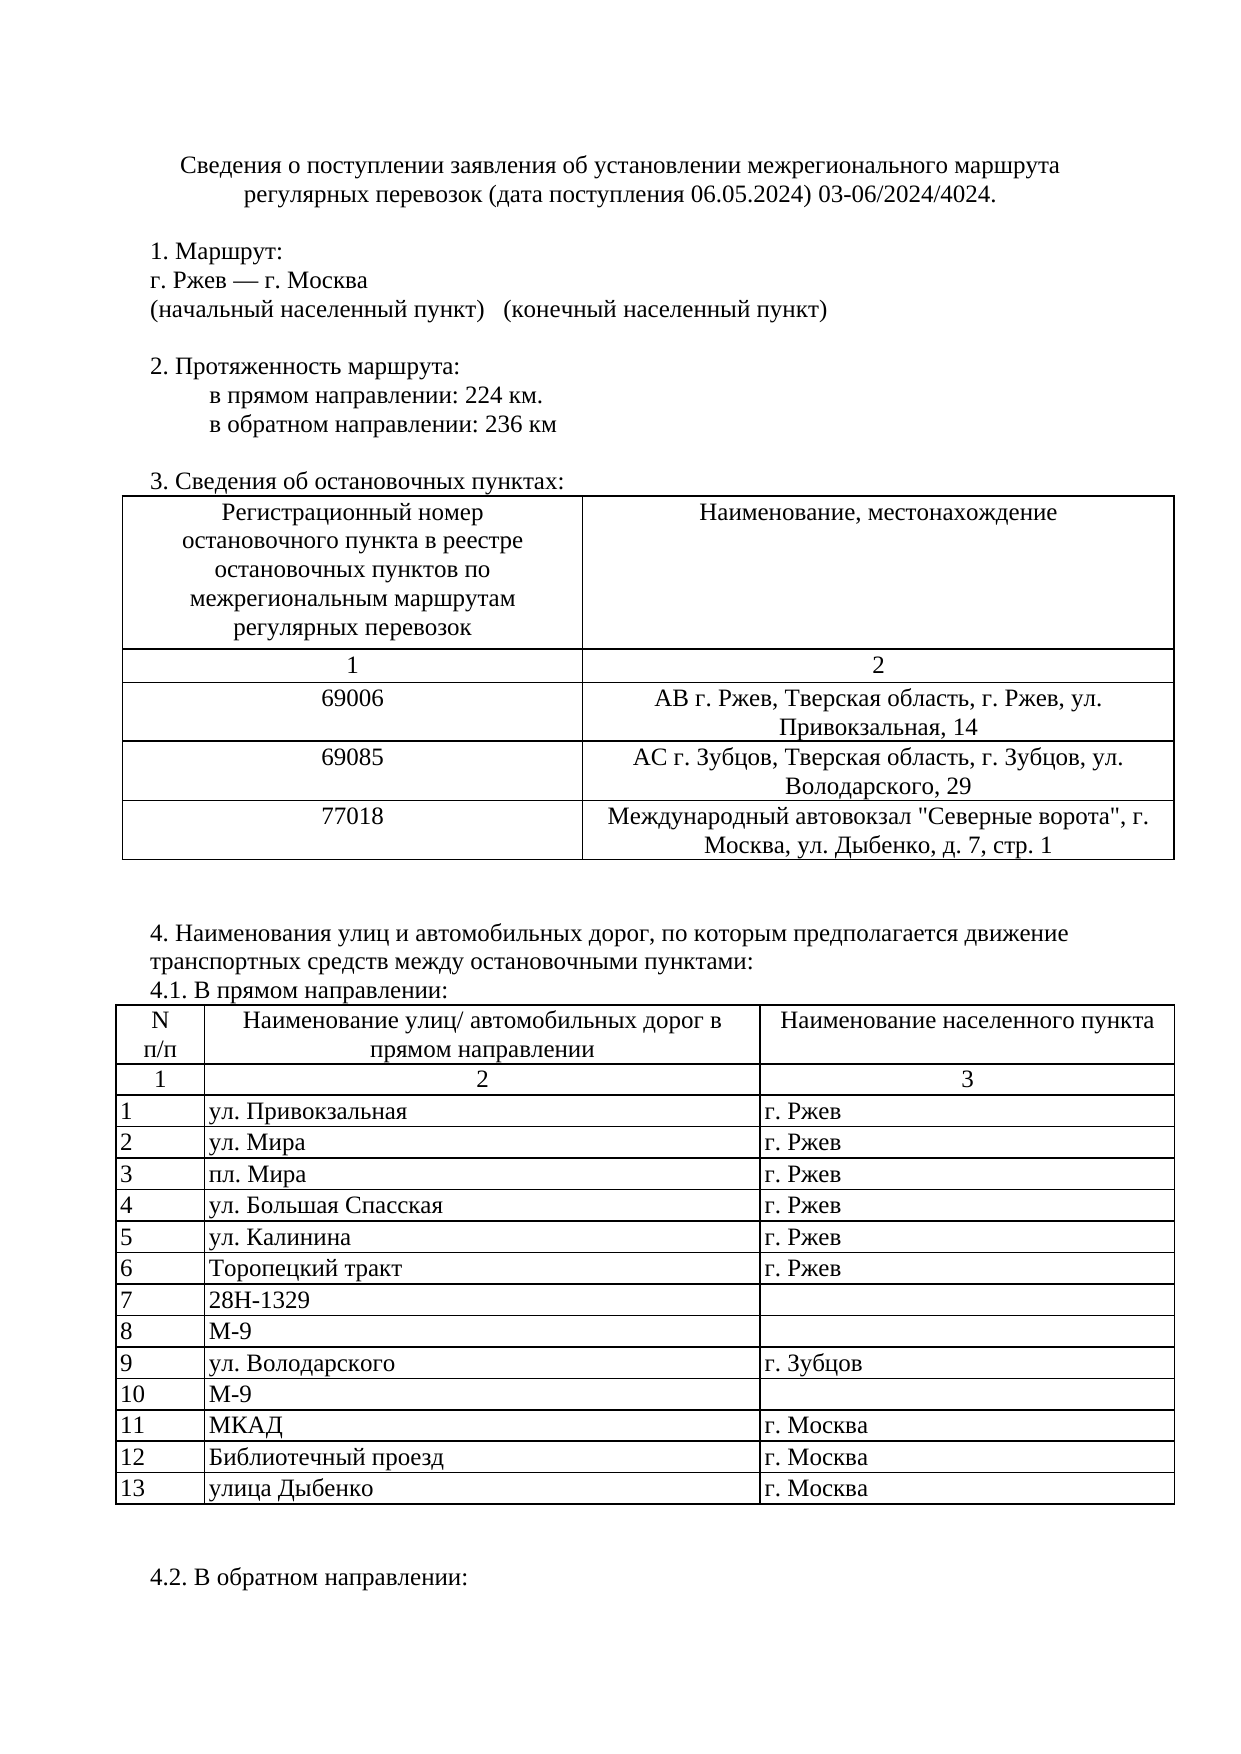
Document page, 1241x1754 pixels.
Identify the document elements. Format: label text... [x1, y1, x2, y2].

table_cell АВ г. Ржев, Тверская область, г. Ржев, ул. Привокзальная, 14 [583, 683, 1173, 740]
table_cell ул. Калинина [205, 1222, 759, 1252]
table_cell 6 [117, 1253, 204, 1283]
table_cell г. Ржев [761, 1222, 1174, 1252]
table_cell г. Ржев [761, 1159, 1174, 1189]
table_cell 10 [117, 1379, 204, 1409]
table_cell 77018 [123, 801, 582, 858]
table_cell ул. Мира [205, 1127, 759, 1157]
table_cell г. Москва [761, 1411, 1174, 1440]
table_cell Торопецкий тракт [205, 1253, 759, 1283]
table_cell 1 [123, 650, 582, 681]
text 3. Сведения об остановочных пунктах: [150, 466, 1090, 495]
table_header Наименование, местонахождение [583, 497, 1173, 648]
table_cell 7 [117, 1285, 204, 1314]
text г. Ржев — г. Москва [150, 265, 1090, 294]
table_cell г. Зубцов [761, 1348, 1174, 1377]
table_cell 5 [117, 1222, 204, 1252]
table_header N п/п [117, 1006, 204, 1063]
table_cell МКАД [205, 1411, 759, 1440]
table_cell 11 [117, 1411, 204, 1440]
text Сведения о поступлении заявления об установлении межрегионального маршрута регулярных перевозок (дата поступления 06.05.2024) 03-06/2024/4024. [150, 150, 1090, 207]
table_cell 2 [205, 1065, 759, 1094]
text 4.1. В прямом направлении: [150, 975, 1090, 1004]
table_cell г. Ржев [761, 1253, 1174, 1283]
text 4.2. В обратном направлении: [150, 1562, 1090, 1591]
table_cell ул. Большая Спасская [205, 1190, 759, 1220]
table_cell г. Ржев [761, 1096, 1174, 1126]
table_cell 3 [117, 1159, 204, 1189]
table_cell г. Ржев [761, 1190, 1174, 1220]
table_cell [761, 1316, 1174, 1346]
table_cell [761, 1285, 1174, 1314]
table_cell 1 [117, 1065, 204, 1094]
text (начальный населенный пункт) (конечный населенный пункт) [150, 294, 1090, 322]
table_cell 69006 [123, 683, 582, 740]
table_cell ул. Володарского [205, 1348, 759, 1377]
table_cell улица Дыбенко [205, 1473, 759, 1503]
table_cell [761, 1379, 1174, 1409]
table_cell г. Ржев [761, 1127, 1174, 1157]
table_cell 2 [583, 650, 1173, 681]
table_cell 3 [761, 1065, 1174, 1094]
table_cell г. Москва [761, 1442, 1174, 1472]
text 1. Маршрут: [150, 236, 1090, 265]
table_header Наименование населенного пункта [761, 1006, 1174, 1063]
table_cell М-9 [205, 1379, 759, 1409]
table_cell Международный автовокзал "Северные ворота", г. Москва, ул. Дыбенко, д. 7, стр. 1 [583, 801, 1173, 858]
table_cell 69085 [123, 742, 582, 799]
table_cell 1 [117, 1096, 204, 1126]
table_cell 8 [117, 1316, 204, 1346]
table_header Регистрационный номер остановочного пункта в реестре остановочных пунктов по межрегиональным маршрутам регулярных перевозок [123, 497, 582, 648]
table_cell 2 [117, 1127, 204, 1157]
table_cell М-9 [205, 1316, 759, 1346]
table_cell 28Н-1329 [205, 1285, 759, 1314]
text в прямом направлении: 224 км. [150, 380, 1090, 409]
table_header Наименование улиц/ автомобильных дорог в прямом направлении [205, 1006, 759, 1063]
text 4. Наименования улиц и автомобильных дорог, по которым предполагается движение транспортных средств между остановочными пунктами: [150, 918, 1090, 975]
table_cell 9 [117, 1348, 204, 1377]
text 2. Протяженность маршрута: [150, 351, 1090, 380]
table_cell 4 [117, 1190, 204, 1220]
text в обратном направлении: 236 км [150, 409, 1090, 437]
table_cell пл. Мира [205, 1159, 759, 1189]
table_cell 12 [117, 1442, 204, 1472]
table_cell АС г. Зубцов, Тверская область, г. Зубцов, ул. Володарского, 29 [583, 742, 1173, 799]
table_cell 13 [117, 1473, 204, 1503]
table_cell ул. Привокзальная [205, 1096, 759, 1126]
table_cell г. Москва [761, 1473, 1174, 1503]
table_cell Библиотечный проезд [205, 1442, 759, 1472]
